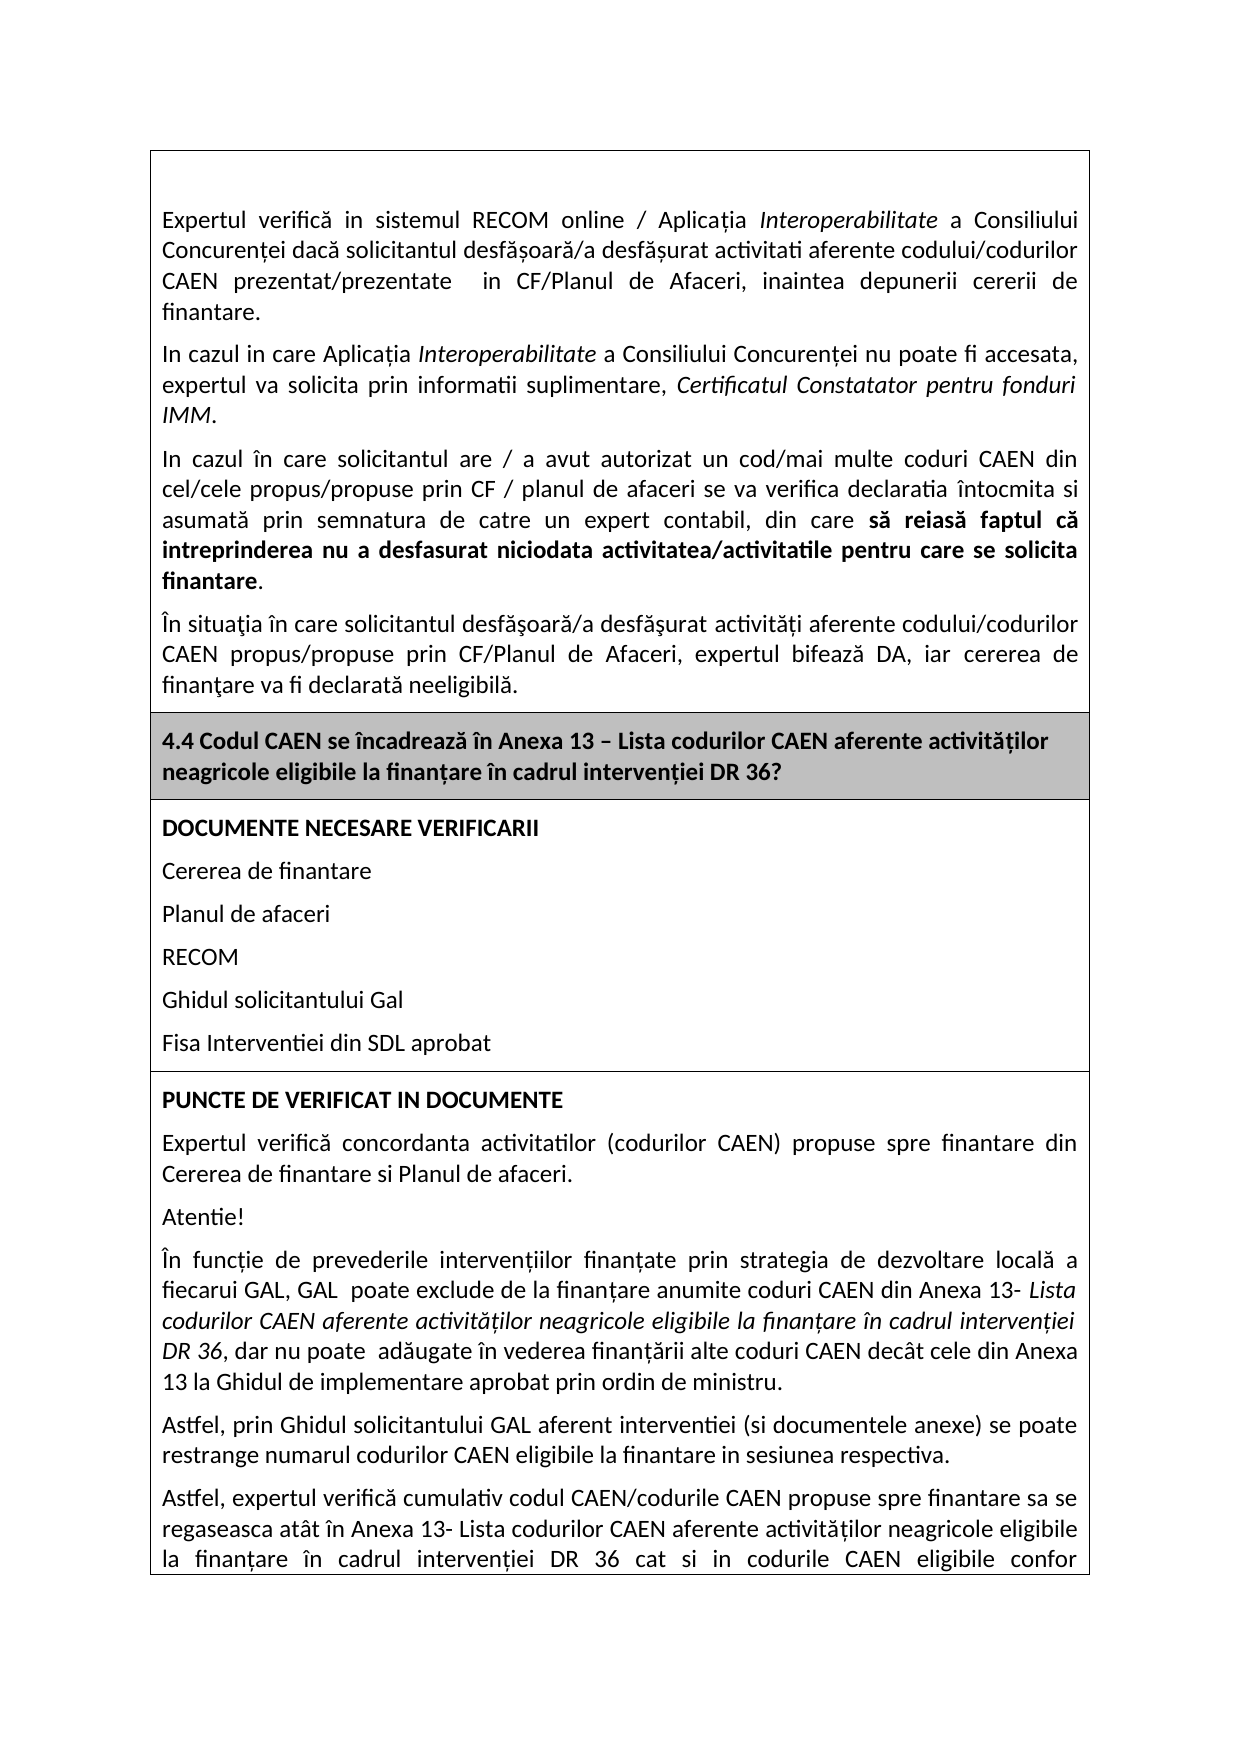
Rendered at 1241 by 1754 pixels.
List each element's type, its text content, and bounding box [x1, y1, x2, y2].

table_cell DOCUMENTE NECESARE VERIFICARII Cererea de finantare Planul de afaceri RECOM Ghidul solicitantului Gal Fisa Interventiei din SDL aprobat [151, 800, 1089, 1071]
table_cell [151, 151, 1089, 712]
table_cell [151, 1072, 1089, 1574]
table_cell 4.4 Codul CAEN se încadrează în Anexa 13 – Lista codurilor CAEN aferente activităților neagricole eligibile la finanțare în cadrul intervenției DR 36? [151, 713, 1089, 799]
